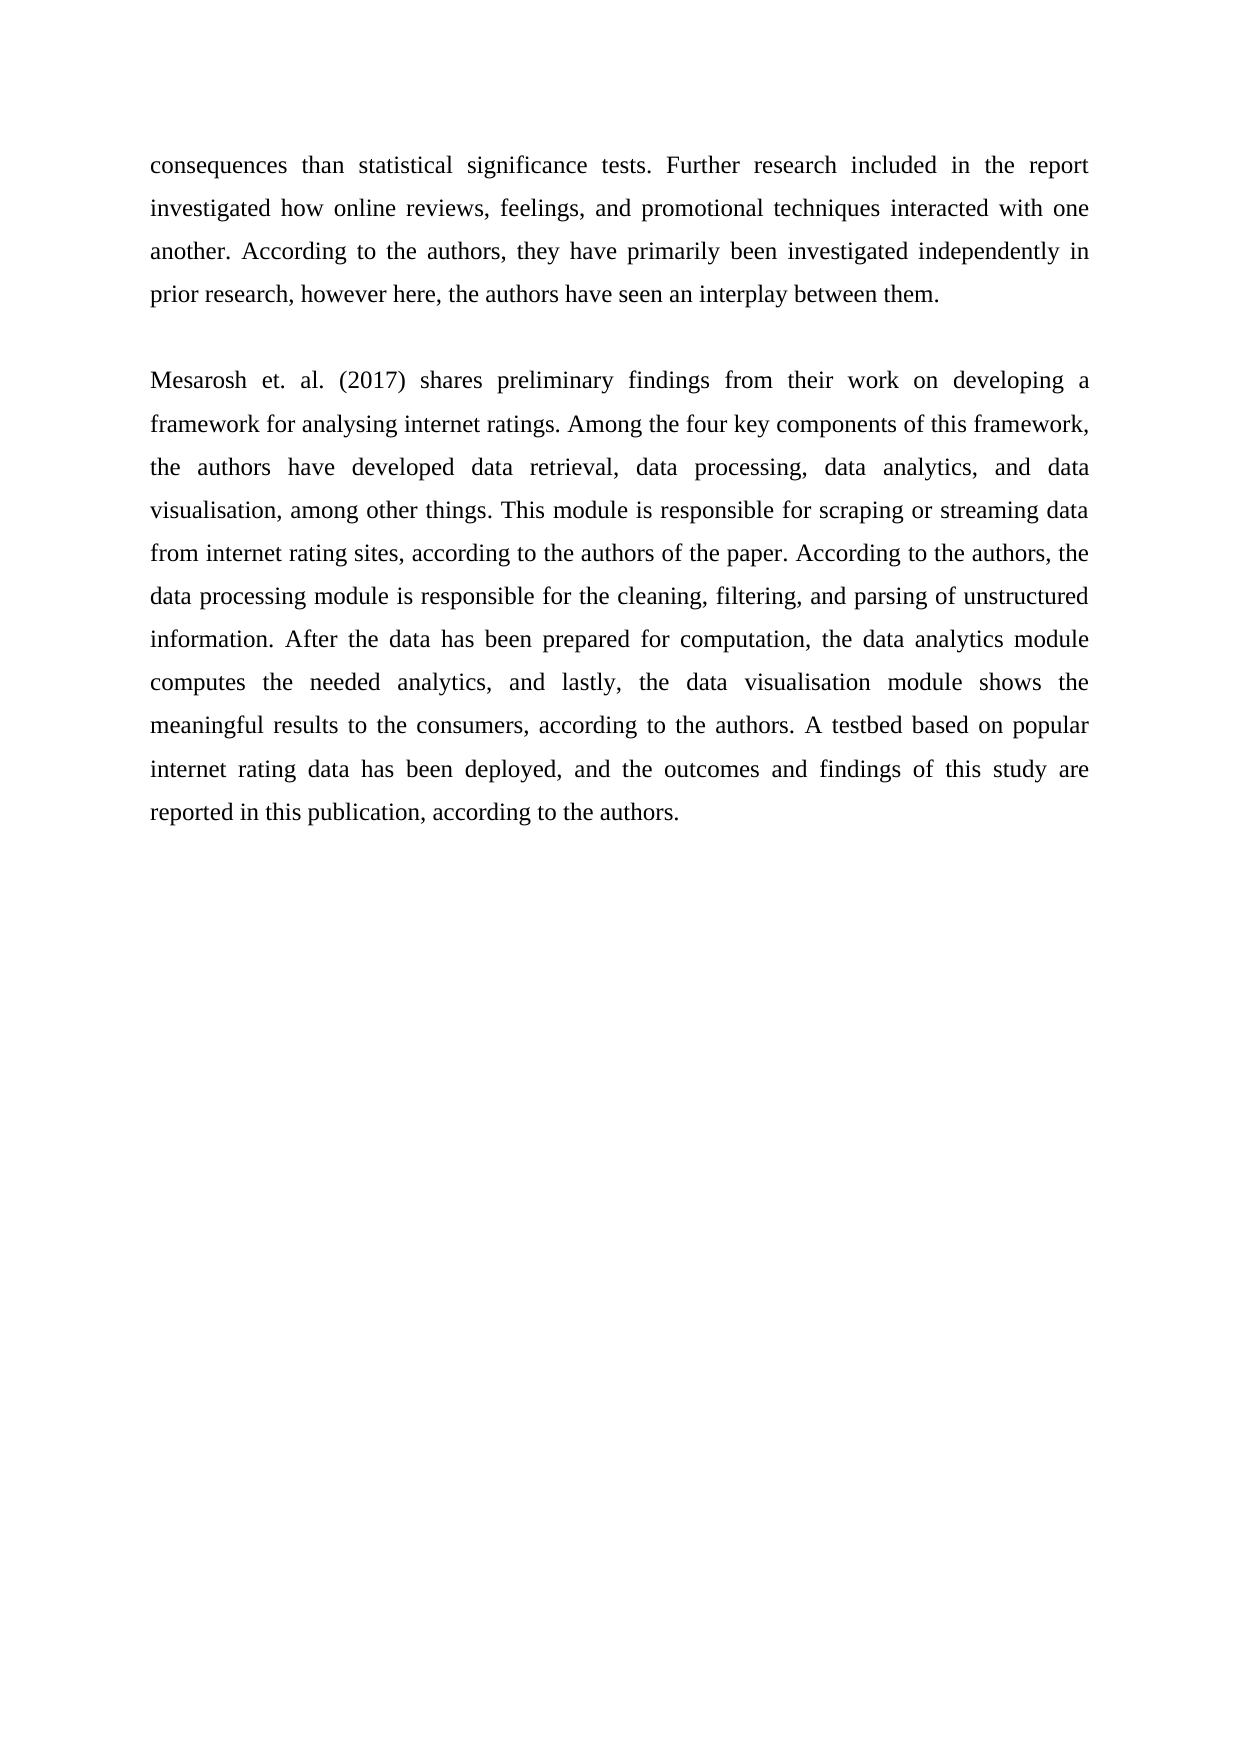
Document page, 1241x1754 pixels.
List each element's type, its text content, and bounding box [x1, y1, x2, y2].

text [150, 150, 1090, 308]
text Mesarosh et. al. (2017) shares preliminary findings from their work on developing a framework for analysing internet ratings. Among the four key components of this framework, the authors have developed data retrieval, data processing, data analytics, and data visualisation, among other things. This module is responsible for scraping or streaming data from internet rating sites, according to the authors of the paper. According to the authors, the data processing module is responsible for the cleaning, filtering, and parsing of unstructured information. After the data has been prepared for computation, the data analytics module computes the needed analytics, and lastly, the data visualisation module shows the meaningful results to the consumers, according to the authors. A testbed based on popular internet rating data has been deployed, and the outcomes and findings of this study are reported in this publication, according to the authors. [150, 366, 1090, 826]
